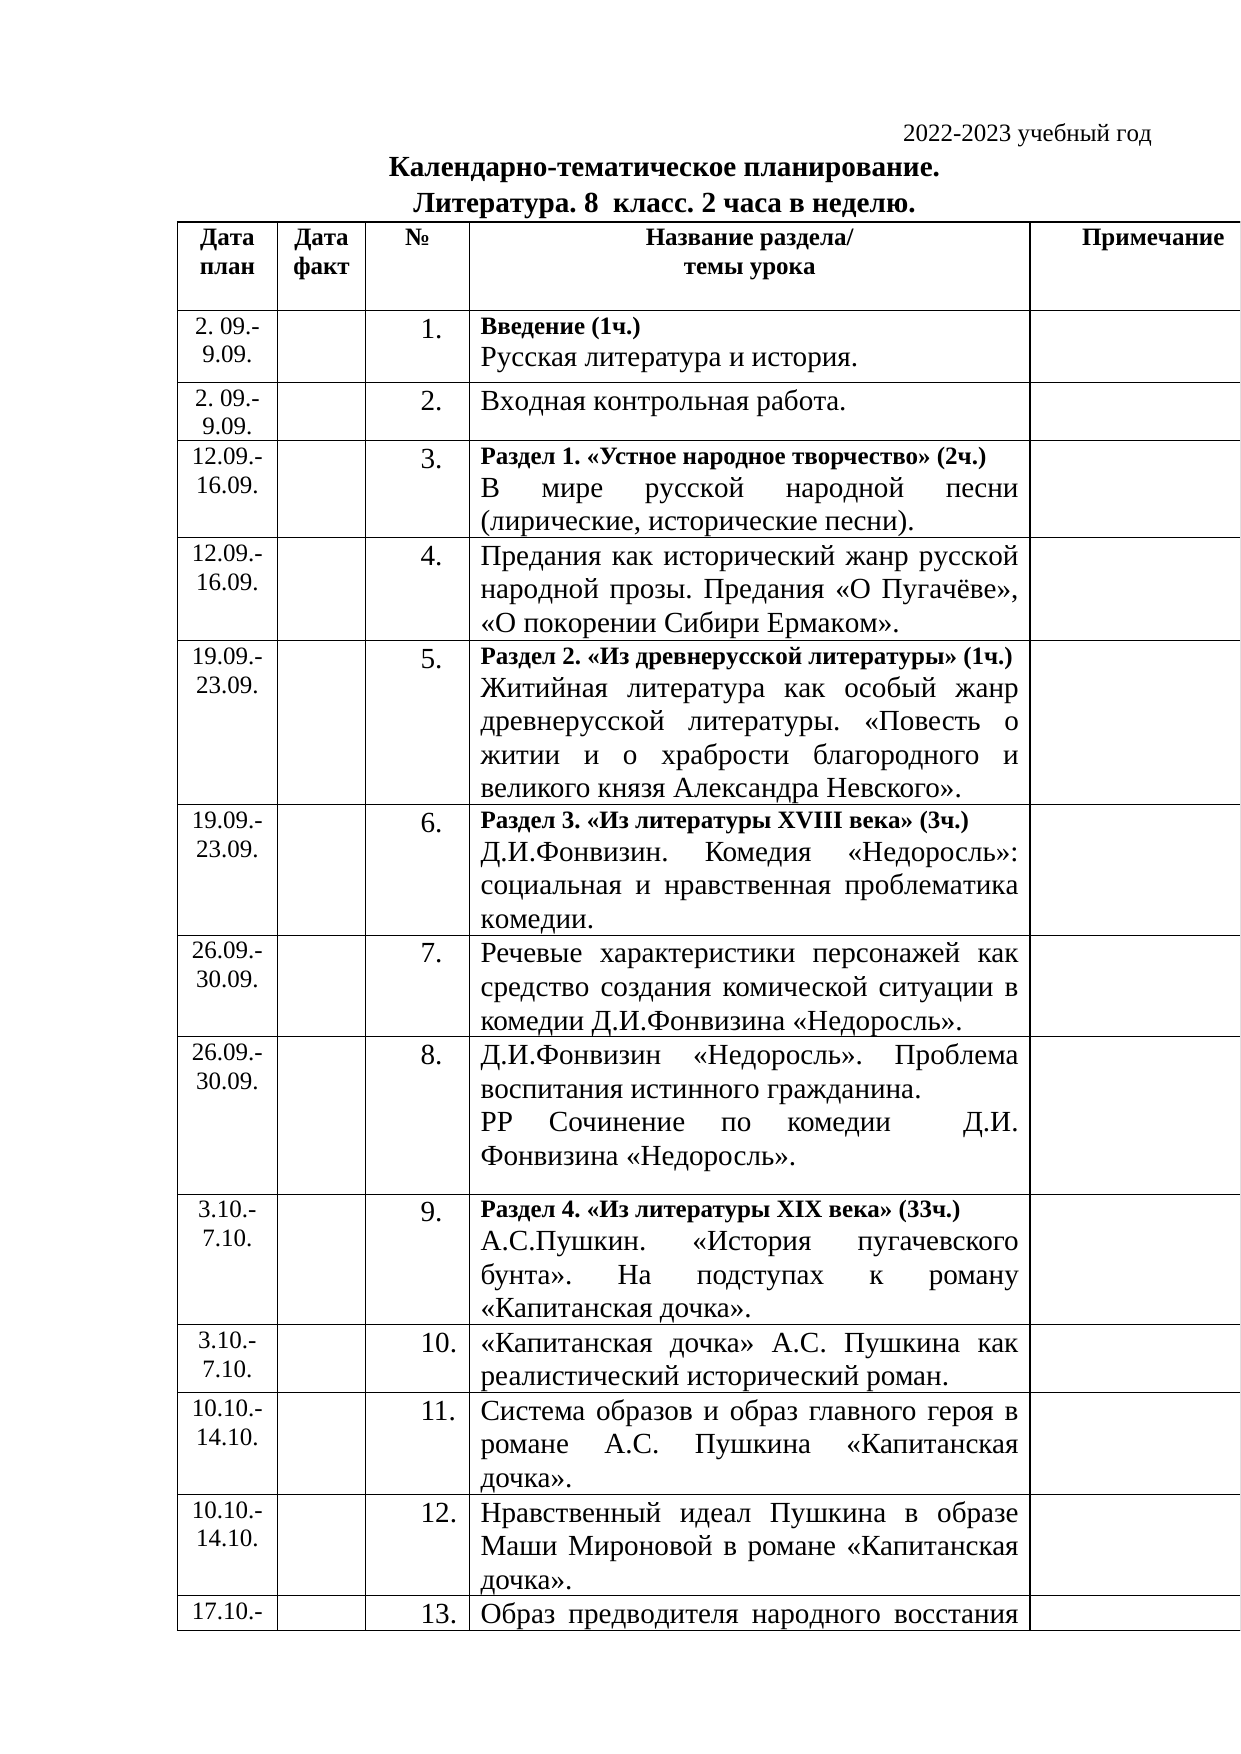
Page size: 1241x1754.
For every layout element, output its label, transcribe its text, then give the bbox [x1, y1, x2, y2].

table_cell [1031, 1393, 1240, 1494]
table_cell Раздел 1. «Устное народное творчество» (2ч.) В мире русской народной песни (лирические, исторические песни). [470, 441, 1029, 537]
table_cell [366, 383, 469, 440]
table_cell 12.09.-16.09. [178, 538, 277, 640]
table_cell [366, 1393, 469, 1494]
table_cell [1031, 1037, 1240, 1193]
table_cell [278, 1393, 365, 1494]
table_cell [278, 1195, 365, 1324]
table_cell 12.09.-16.09. [178, 441, 277, 537]
table_cell [366, 1596, 469, 1630]
table_cell [366, 805, 469, 934]
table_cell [470, 1596, 1029, 1630]
table_cell Нравственный идеал Пушкина в образе Маши Мироновой в романе «Капитанская дочка». [470, 1495, 1029, 1595]
table_cell [366, 311, 469, 382]
table_cell [278, 641, 365, 804]
table_header Дата план [178, 223, 277, 310]
table_cell [278, 441, 365, 537]
table_cell [366, 1195, 469, 1324]
table_cell Д.И.Фонвизин «Недоросль». Проблема воспитания истинного гражданина. РР Сочинение по комедии Д.И. Фонвизина «Недоросль». [470, 1037, 1029, 1193]
table_cell Раздел 3. «Из литературы XVIII века» (3ч.) Д.И.Фонвизин. Комедия «Недоросль»: социальная и нравственная проблематика комедии. [470, 805, 1029, 934]
table_cell Речевые характеристики персонажей как средство создания комической ситуации в комедии Д.И.Фонвизина «Недоросль». [470, 936, 1029, 1036]
table_header № [366, 223, 469, 310]
table_cell [278, 1596, 365, 1630]
table_cell [1031, 1325, 1240, 1392]
table_cell [278, 1325, 365, 1392]
table_cell [366, 1037, 469, 1193]
table_cell [1031, 936, 1240, 1036]
table_cell 2. 09.-9.09. [178, 383, 277, 440]
table_cell 19.09.-23.09. [178, 805, 277, 934]
table_cell [366, 1495, 469, 1595]
table_cell Предания как исторический жанр русской народной прозы. Предания «О Пугачёве», «О покорении Сибири Ермаком». [470, 538, 1029, 640]
text Литература. 8 класс. 2 часа в неделю. [177, 185, 1152, 219]
text Календарно-тематическое планирование. [177, 149, 1152, 183]
table_cell [278, 311, 365, 382]
table_cell [278, 805, 365, 934]
table_cell 3.10.-7.10. [178, 1195, 277, 1324]
table_cell [278, 1495, 365, 1595]
table_cell [1031, 1596, 1240, 1630]
table_cell «Капитанская дочка» А.С. Пушкина как реалистический исторический роман. [470, 1325, 1029, 1392]
table_cell 26.09.-30.09. [178, 1037, 277, 1193]
table_header Примечание [1031, 223, 1240, 310]
table_cell [366, 538, 469, 640]
table_cell [1031, 1495, 1240, 1595]
table_cell 17.10.-21.10. [178, 1596, 277, 1630]
table_cell Входная контрольная работа. [470, 383, 1029, 440]
table_cell 19.09.-23.09. [178, 641, 277, 804]
table_cell Введение (1ч.) Русская литература и история. [470, 311, 1029, 382]
table_cell 10.10.-14.10. [178, 1393, 277, 1494]
table_cell [1031, 641, 1240, 804]
table_cell [366, 936, 469, 1036]
table_cell [366, 641, 469, 804]
text 2022-2023 учебный год [177, 118, 1152, 147]
table_cell [278, 538, 365, 640]
table_cell [1031, 383, 1240, 440]
table_cell 2. 09.-9.09. [178, 311, 277, 382]
table_cell [1031, 805, 1240, 934]
table_cell Раздел 4. «Из литературы XIХ века» (33ч.) А.С.Пушкин. «История пугачевского бунта». На подступах к роману «Капитанская дочка». [470, 1195, 1029, 1324]
table_cell [278, 936, 365, 1036]
table_cell [1031, 1195, 1240, 1324]
table_cell 10.10.-14.10. [178, 1495, 277, 1595]
table_cell 3.10.-7.10. [178, 1325, 277, 1392]
table_cell [278, 1037, 365, 1193]
table_cell [278, 383, 365, 440]
table_header Название раздела/ темы урока [470, 223, 1029, 310]
table_cell [366, 1325, 469, 1392]
table_cell Система образов и образ главного героя в романе А.С. Пушкина «Капитанская дочка». [470, 1393, 1029, 1494]
table_header Дата факт [278, 223, 365, 310]
table_cell [1031, 441, 1240, 537]
table_cell Раздел 2. «Из древнерусской литературы» (1ч.) Житийная литература как особый жанр древнерусской литературы. «Повесть о житии и о храбрости благородного и великого князя Александра Невского». [470, 641, 1029, 804]
table_cell 26.09.-30.09. [178, 936, 277, 1036]
table_cell [366, 441, 469, 537]
table_cell [1031, 311, 1240, 382]
table_cell [1031, 538, 1240, 640]
